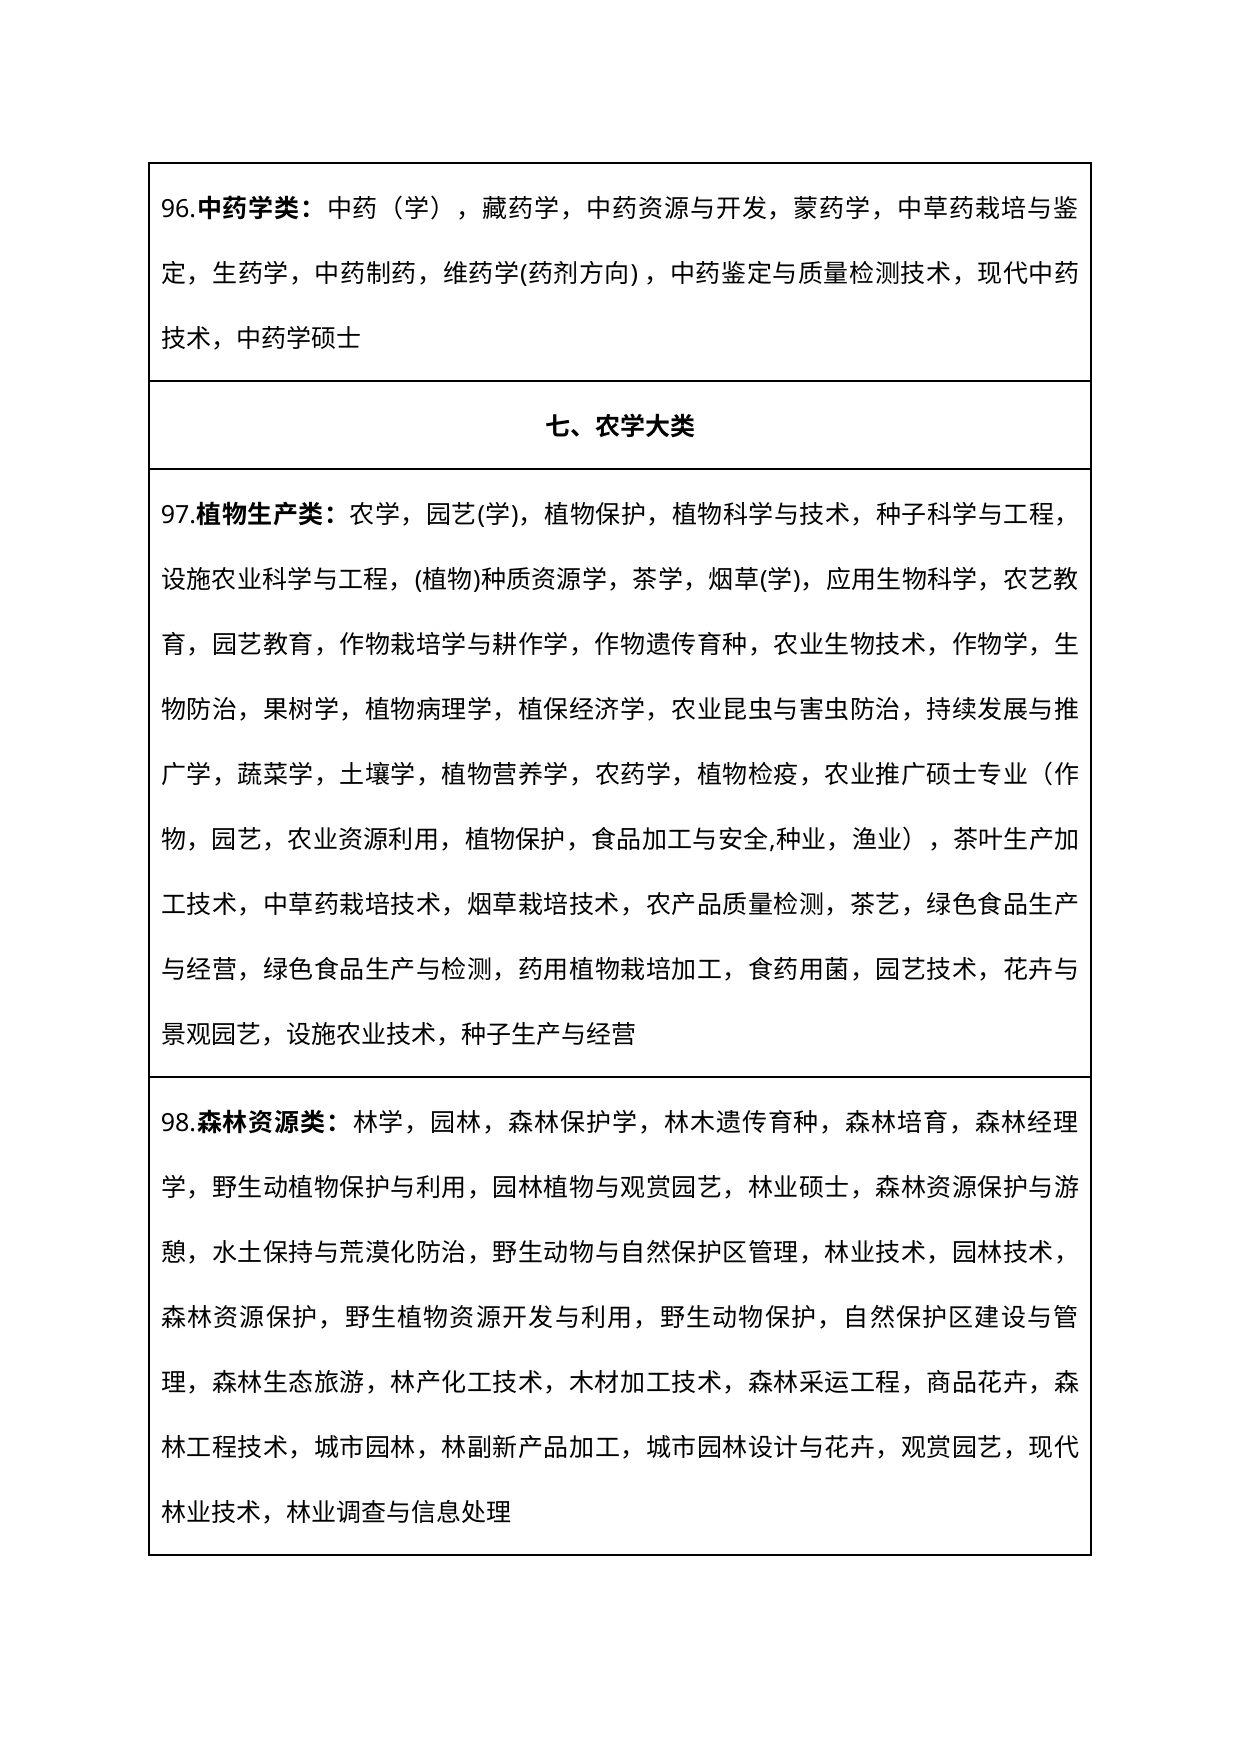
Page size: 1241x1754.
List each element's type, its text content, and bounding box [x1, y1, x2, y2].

table_cell 七、农学大类 [150, 382, 1090, 468]
table_cell 96.中药学类：中药（学），藏药学，中药资源与开发，蒙药学，中草药栽培与鉴定，生药学，中药制药，维药学(药剂方向) ，中药鉴定与质量检测技术，现代中药技术，中药学硕士 [150, 164, 1090, 380]
table_cell 97.植物生产类：农学，园艺(学)，植物保护，植物科学与技术，种子科学与工程，设施农业科学与工程，(植物)种质资源学，茶学，烟草(学)，应用生物科学，农艺教育，园艺教育，作物栽培学与耕作学，作物遗传育种，农业生物技术，作物学，生物防治，果树学，植物病理学，植保经济学，农业昆虫与害虫防治，持续发展与推广学，蔬菜学，土壤学，植物营养学，农药学，植物检疫，农业推广硕士专业（作物，园艺，农业资源利用，植物保护，食品加工与安全,种业，渔业），茶叶生产加工技术，中草药栽培技术，烟草栽培技术，农产品质量检测，茶艺，绿色食品生产与经营，绿色食品生产与检测，药用植物栽培加工，食药用菌，园艺技术，花卉与景观园艺，设施农业技术，种子生产与经营 [150, 470, 1090, 1076]
table_cell 98.森林资源类：林学，园林，森林保护学，林木遗传育种，森林培育，森林经理学，野生动植物保护与利用，园林植物与观赏园艺，林业硕士，森林资源保护与游憩，水土保持与荒漠化防治，野生动物与自然保护区管理，林业技术，园林技术，森林资源保护，野生植物资源开发与利用，野生动物保护，自然保护区建设与管理，森林生态旅游，林产化工技术，木材加工技术，森林采运工程，商品花卉，森林工程技术，城市园林，林副新产品加工，城市园林设计与花卉，观赏园艺，现代林业技术，林业调查与信息处理 [150, 1078, 1090, 1554]
